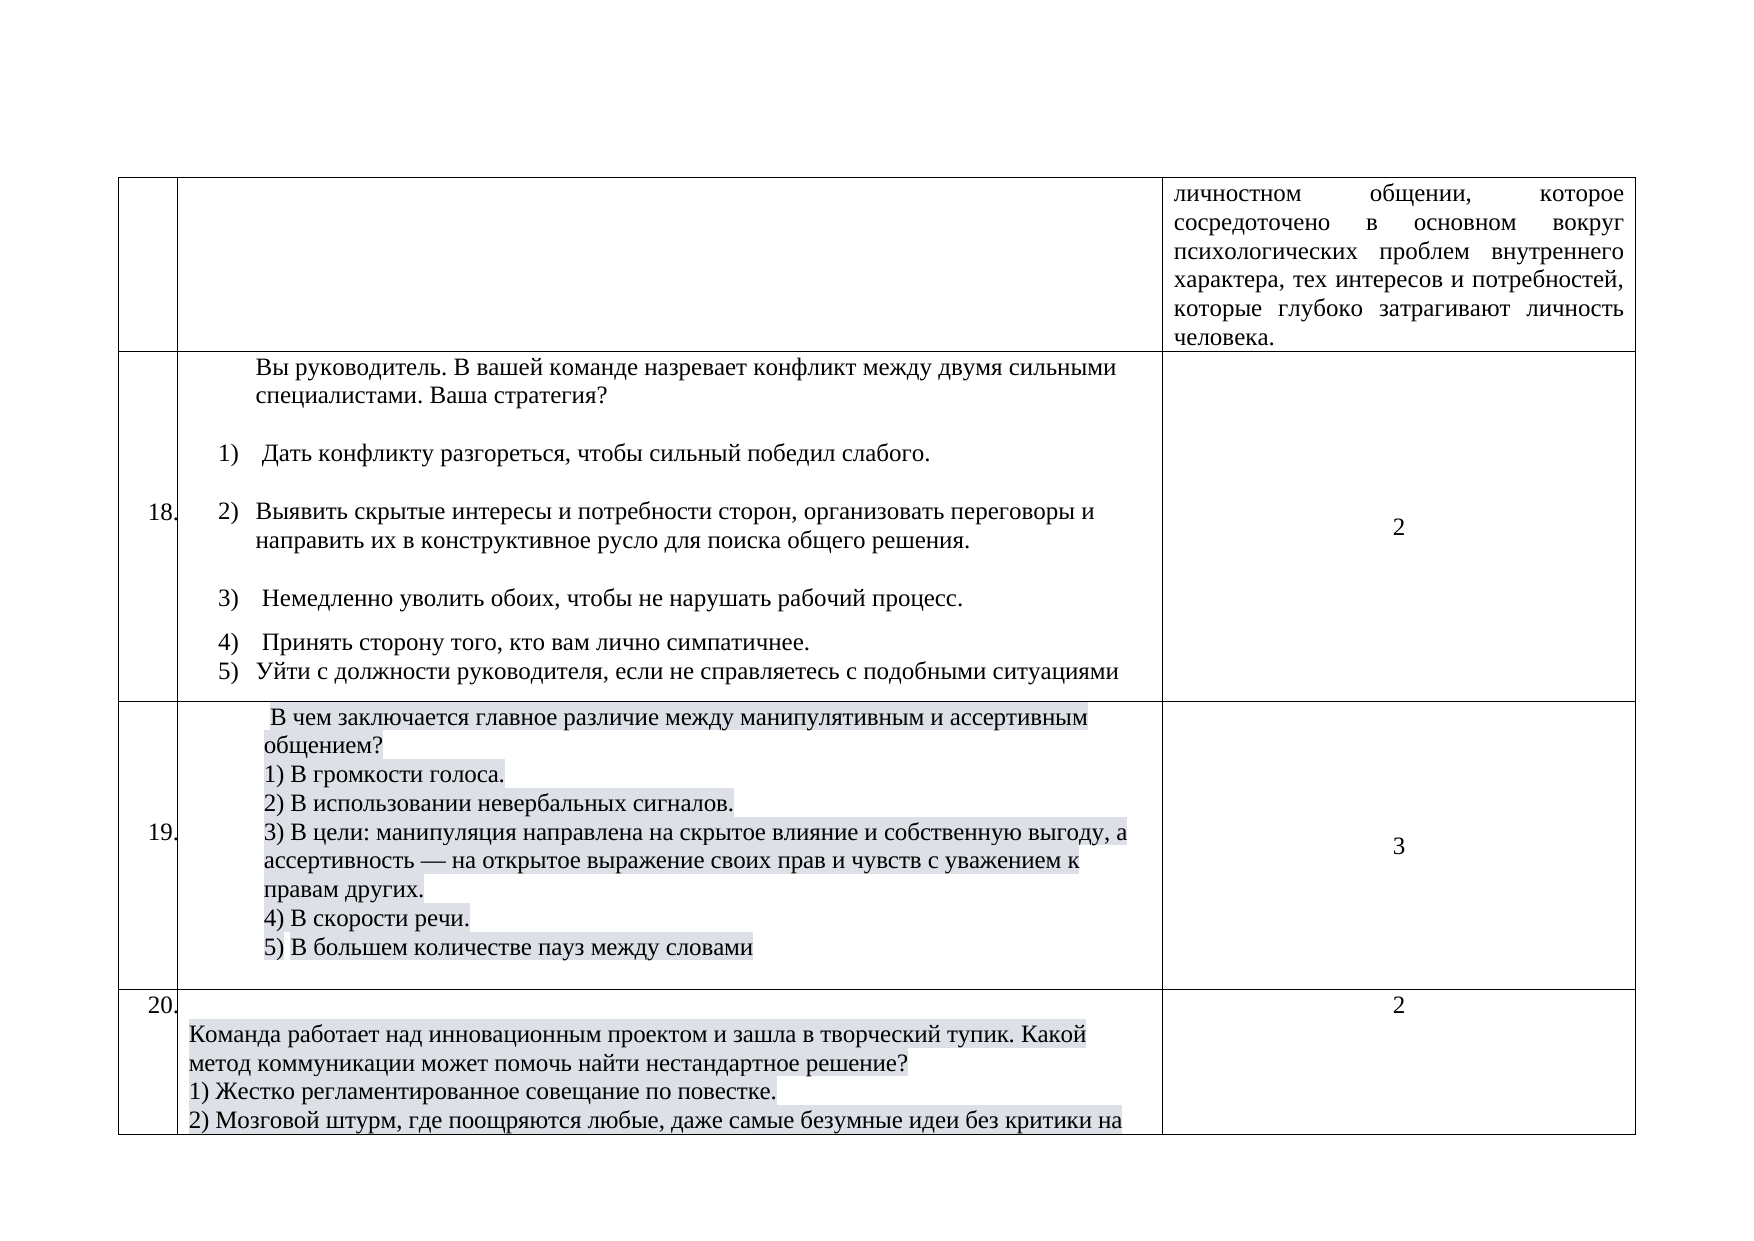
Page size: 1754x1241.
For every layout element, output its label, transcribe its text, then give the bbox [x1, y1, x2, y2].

table_cell [119, 702, 177, 989]
table_cell 3 [1163, 702, 1635, 989]
table_cell [119, 178, 177, 351]
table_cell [178, 990, 1162, 1134]
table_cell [1163, 178, 1635, 351]
table_cell [119, 990, 177, 1134]
table_cell [119, 352, 177, 701]
table_cell 2 [1163, 990, 1635, 1134]
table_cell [178, 178, 1162, 351]
table_cell Вы руководитель. В вашей команде назревает конфликт между двумя сильными специалистами. Ваша стратегия? Дать конфликту разгореться, чтобы сильный победил слабого. Выявить скрытые интересы и потребности сторон, организовать переговоры и направить их в конструктивное русло для поиска общего решения. Немедленно уволить обоих, чтобы не нарушать рабочий процесс. Принять сторону того, кто вам лично симпатичнее. Уйти с должности руководителя, если не справляетесь с подобными ситуациями [178, 352, 1162, 701]
table_cell 2 [1163, 352, 1635, 701]
table_cell В чем заключается главное различие между манипулятивным и ассертивным общением? 1) В громкости голоса. 2) В использовании невербальных сигналов. 3) В цели: манипуляция направлена на скрытое влияние и собственную выгоду, а ассертивность — на открытое выражение своих прав и чувств с уважением к правам других. 4) В скорости речи. 5) В большем количестве пауз между словами [178, 702, 1162, 989]
